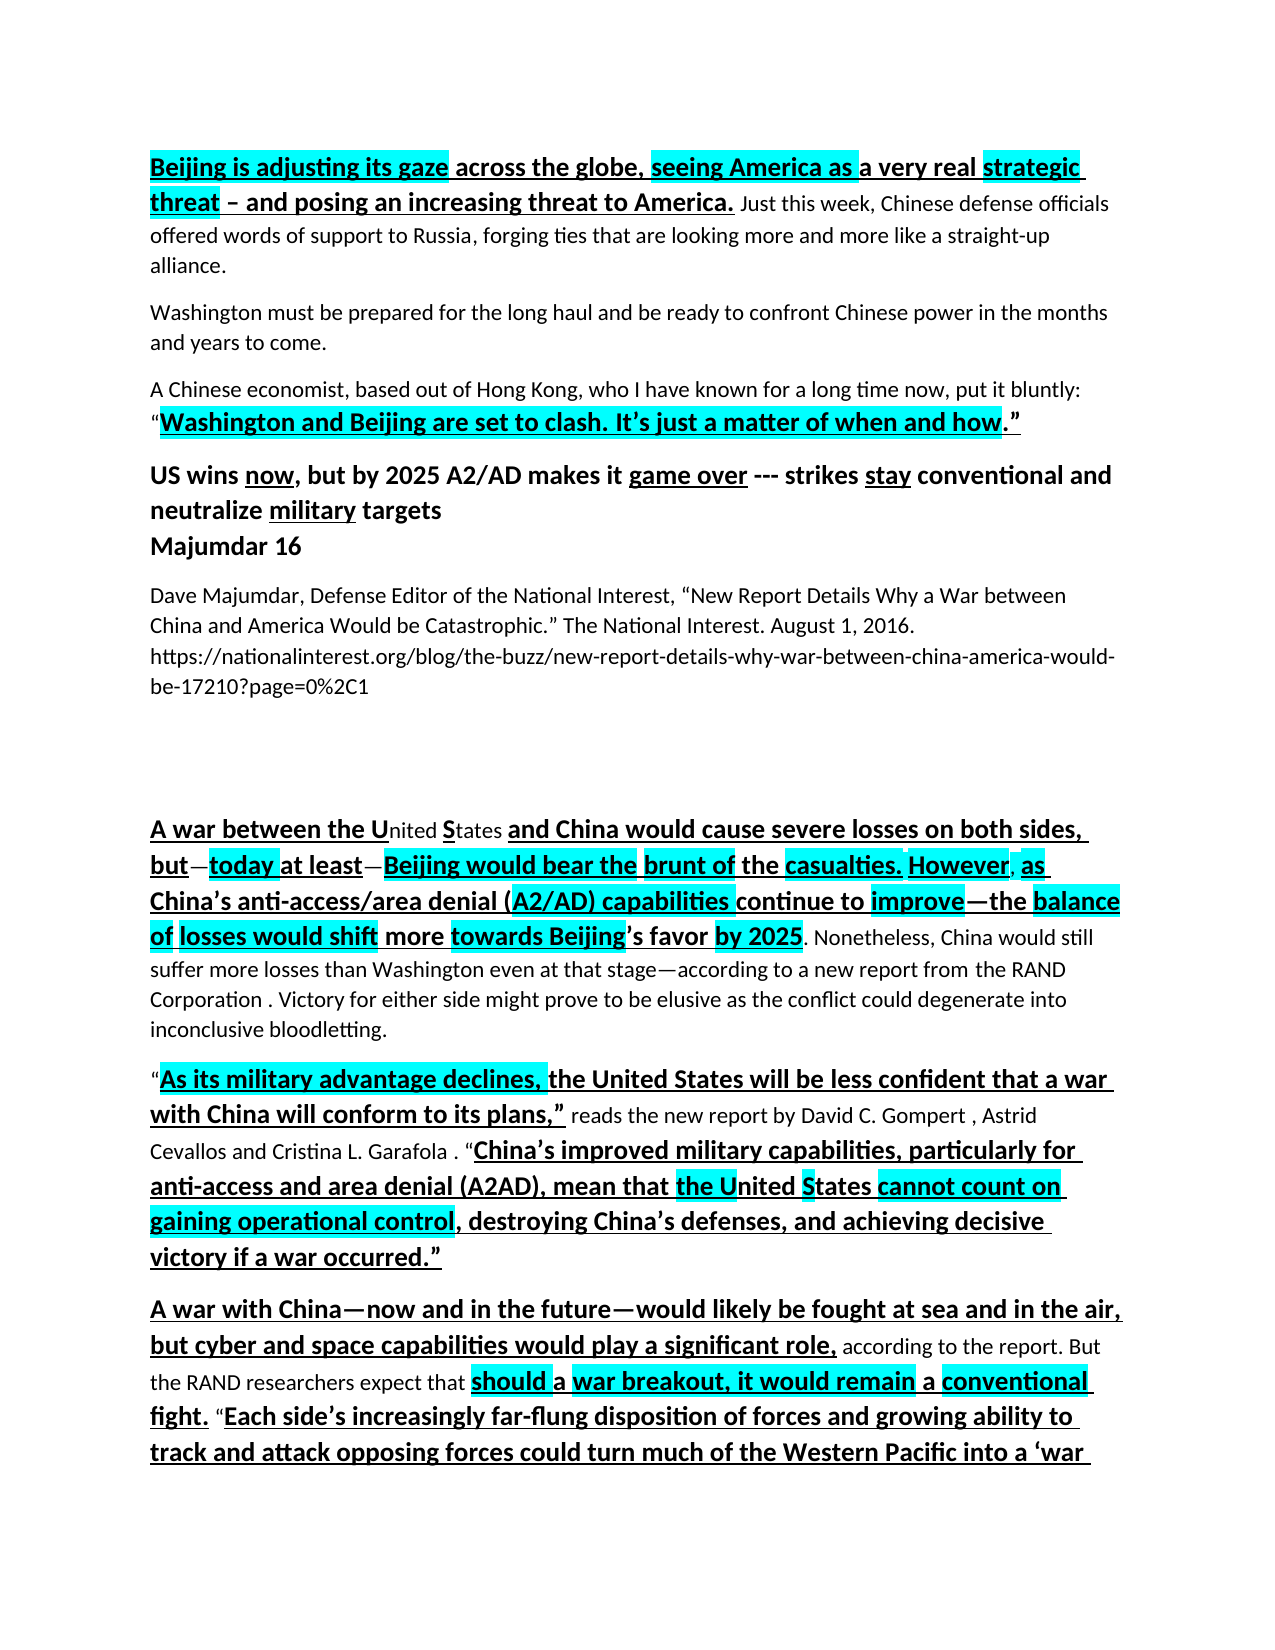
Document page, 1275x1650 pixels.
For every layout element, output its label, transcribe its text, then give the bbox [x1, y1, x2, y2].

subtitle US wins now, but by 2025 A2/AD makes it game over --- strikes stay conventional and neutralize military targets [150, 458, 1125, 527]
text Majumdar 16 [150, 529, 1125, 562]
text A war between the United States and China would cause severe losses on both sides, but—today at least—Beijing would bear the brunt of the casualties. However, as China’s anti-access/area denial (A2/AD) capabilities continue to improve—the balance of losses would shift more towards Beijing’s favor by 2025. Nonetheless, China would still suffer more losses than Washington even at that stage—according to a new report from the RAND Corporation . Victory for either side might prove to be elusive as the conflict could degenerate into inconclusive bloodletting. [150, 813, 1125, 1043]
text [150, 1292, 1125, 1468]
text Beijing is adjusting its gaze across the globe, seeing America as a very real strategic threat – and posing an increasing threat to America. Just this week, Chinese defense officials offered words of support to Russia, forging ties that are looking more and more like a straight-up alliance. [150, 150, 1125, 279]
text A Chinese economist, based out of Hong Kong, who I have known for a long time now, put it bluntly: “Washington and Beijing are set to clash. It’s just a matter of when and how.” [150, 375, 1125, 439]
text Dave Majumdar, Defense Editor of the National Interest, “New Report Details Why a War between China and America Would be Catastrophic.” The National Interest. August 1, 2016. https://nationalinterest.org/blog/the-buzz/new-report-details-why-war-between-china-america-would-be-17210?page=0%2C1 [150, 581, 1125, 700]
text Washington must be prepared for the long haul and be ready to confront Chinese power in the months and years to come. [150, 298, 1125, 356]
text “As its military advantage declines, the United States will be less confident that a war with China will conform to its plans,” reads the new report by David C. Gompert , Astrid Cevallos and Cristina L. Garafola . “China’s improved military capabilities, particularly for anti-access and area denial (A2AD), mean that the United States cannot count on gaining operational control, destroying China’s defenses, and achieving decisive victory if a war occurred.” [150, 1062, 1125, 1273]
